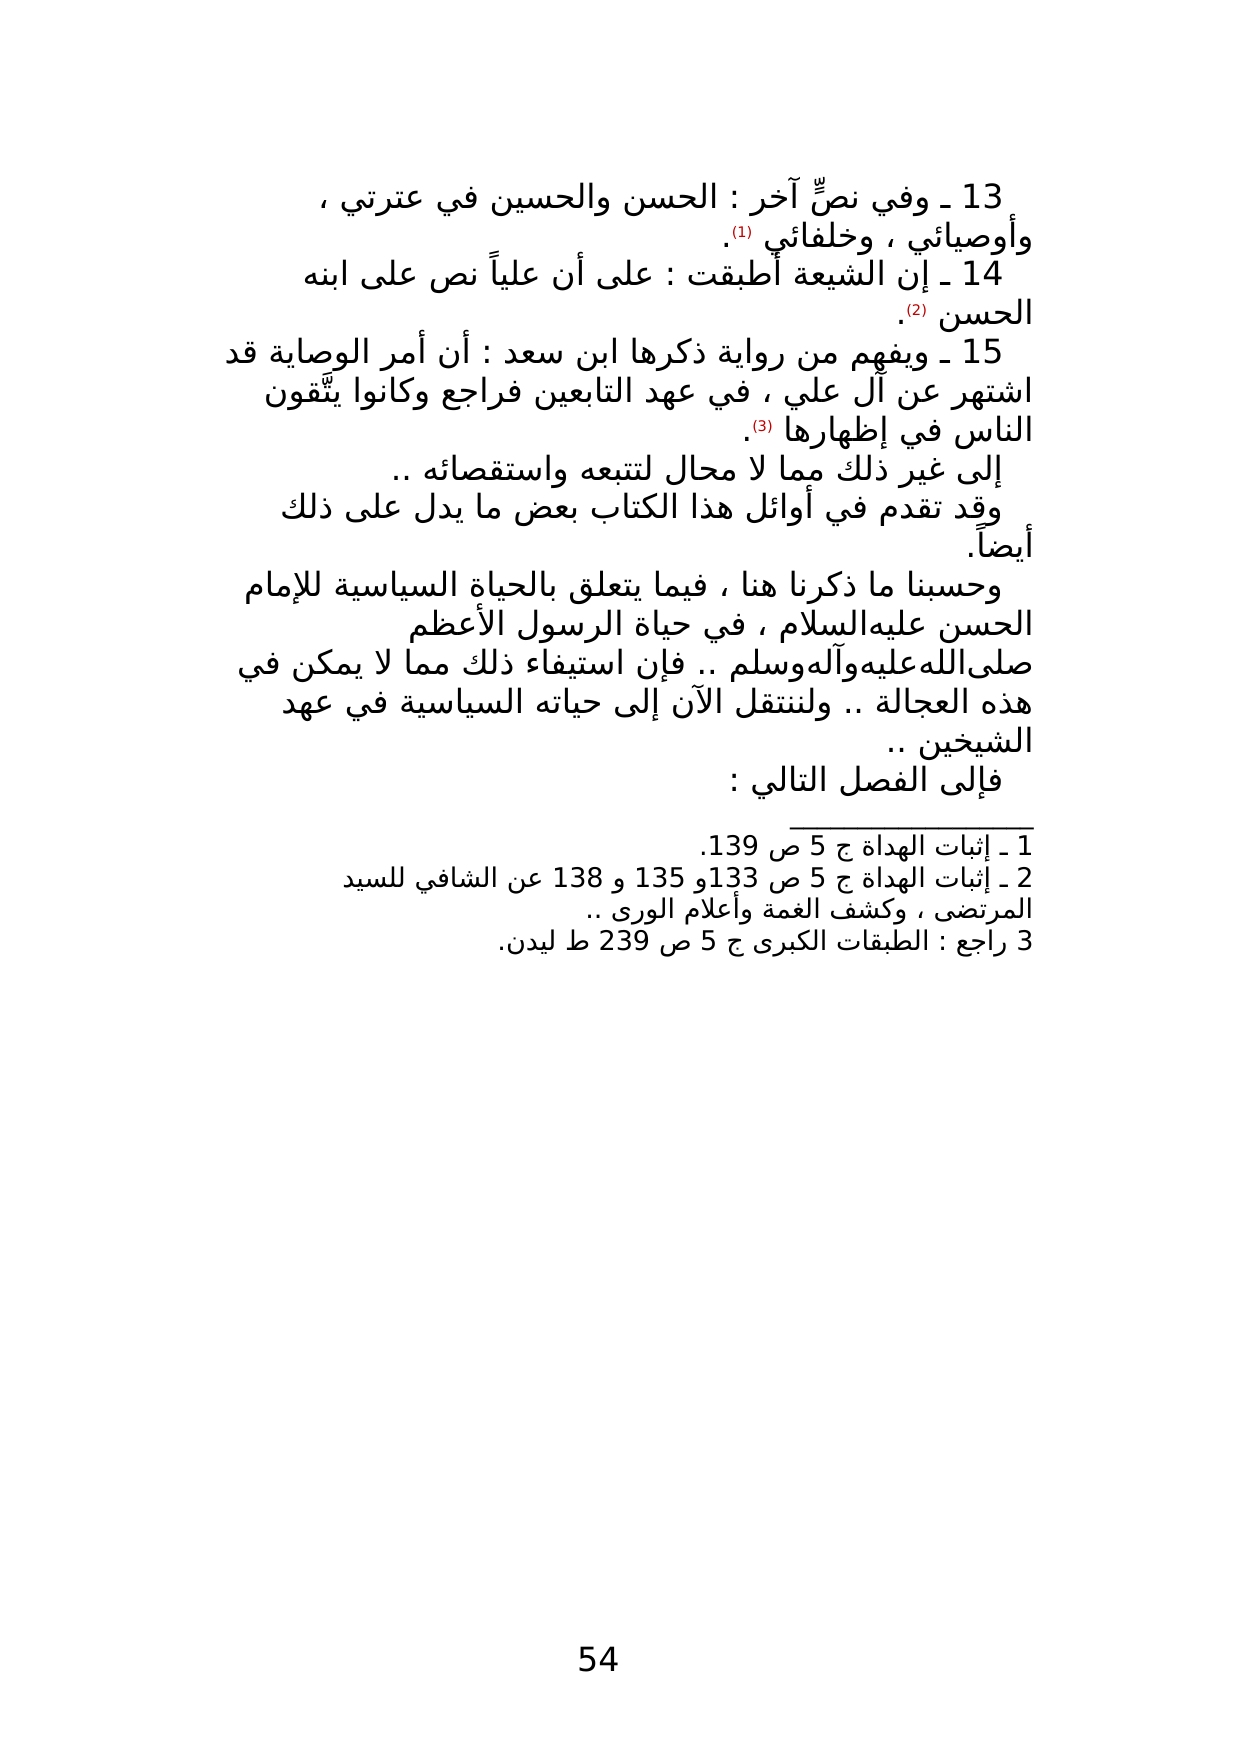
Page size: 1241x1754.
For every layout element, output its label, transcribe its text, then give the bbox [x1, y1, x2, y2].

text 3 راجع : الطبقات الكبرى ج 5 ص 239 ط ليدن. [222, 925, 1033, 957]
text 13 ـ وفي نصٍّ آخر : الحسن والحسين في عترتي ، وأوصيائي ، وخلفائي (1). [222, 177, 1033, 255]
text فإلى الفصل التالي : [222, 760, 1033, 799]
text وحسبنا ما ذكرنا هنا ، فيما يتعلق بالحياة السياسية للإمام الحسن عليه‌السلام ، في حياة الرسول الأعظم صلى‌الله‌عليه‌وآله‌وسلم .. فإن استيفاء ذلك مما لا يمكن في هذه العجالة .. ولننتقل الآن إلى حياته السياسية في عهد الشيخين .. [222, 566, 1033, 760]
text __________________ 1 ـ إثبات الهداة ج 5 ص 139. [222, 799, 1033, 862]
text 2 ـ إثبات الهداة ج 5 ص 133و 135 و 138 عن الشافي للسيد المرتضى ، وكشف الغمة وأعلام الورى .. [222, 862, 1033, 925]
text 14 ـ إن الشيعة أطبقت : على أن علياً نص على ابنه الحسن (2). [222, 255, 1033, 333]
text إلى غير ذلك مما لا محال لتتبعه واستقصائه .. [222, 449, 1033, 488]
text وقد تقدم في أوائل هذا الكتاب بعض ما يدل على ذلك أيضاً. [222, 488, 1033, 566]
text 15 ـ ويفهم من رواية ذكرها ابن سعد : أن أمر الوصاية قد اشتهر عن آل علي ، في عهد التابعين فراجع وكانوا يتَّقون الناس في إظهارها (3). [222, 333, 1033, 449]
